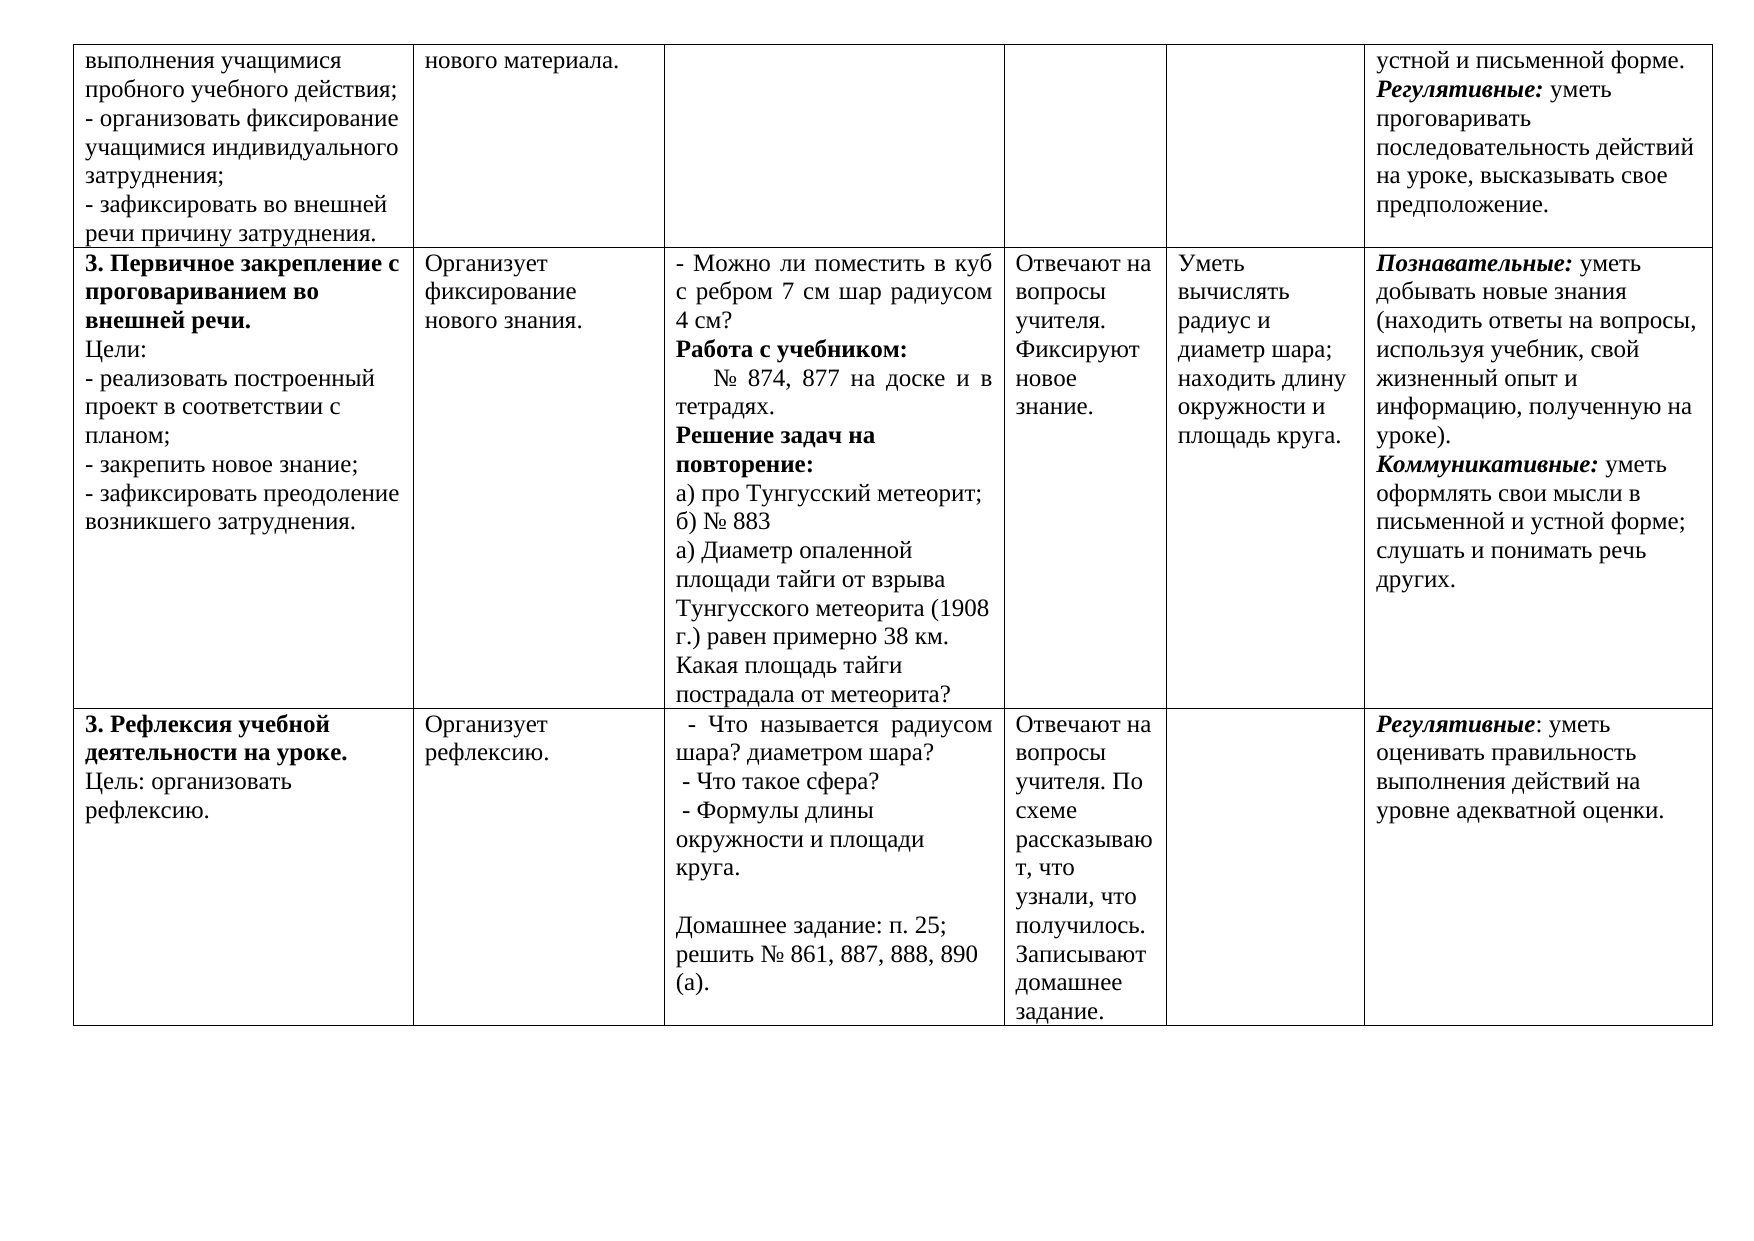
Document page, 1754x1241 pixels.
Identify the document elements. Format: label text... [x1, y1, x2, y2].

table_cell 3. Рефлексия учебной деятельности на уроке. Цель: организовать рефлексию. [74, 709, 413, 1025]
table_cell - Что называется радиусом шара? диаметром шара? - Что такое сфера? - Формулы длины окружности и площади круга. Домашнее задание: п. 25; решить № 861, 887, 888, 890 (а). [665, 709, 1004, 1025]
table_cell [665, 45, 1004, 247]
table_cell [1167, 45, 1364, 247]
table_cell Познавательные: уметь добывать новые знания (находить ответы на вопросы, используя учебник, свой жизненный опыт и информацию, полученную на уроке). Коммуникативные: уметь оформлять свои мысли в письменной и устной форме; слушать и понимать речь других. [1365, 248, 1712, 708]
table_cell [74, 45, 413, 247]
table_cell Организует рефлексию. [414, 709, 664, 1025]
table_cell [414, 45, 664, 247]
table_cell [1005, 45, 1166, 247]
table_cell [1167, 709, 1364, 1025]
table_cell Уметь вычислять радиус и диаметр шара; находить длину окружности и площадь круга. [1167, 248, 1364, 708]
table_cell Регулятивные: уметь оценивать правильность выполнения действий на уровне адекватной оценки. [1365, 709, 1712, 1025]
table_cell Отвечают на вопросы учителя. По схеме рассказывают, что узнали, что получилось. Записывают домашнее задание. [1005, 709, 1166, 1025]
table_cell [1365, 45, 1712, 247]
table_cell Организует фиксирование нового знания. [414, 248, 664, 708]
table_cell Отвечают на вопросы учителя. Фиксируют новое знание. [1005, 248, 1166, 708]
table_cell - Можно ли поместить в куб с ребром 7 см шар радиусом 4 см? Работа с учебником: № 874, 877 на доске и в тетрадях. Решение задач на повторение: а) про Тунгусский метеорит; б) № 883 а) Диаметр опаленной площади тайги от взрыва Тунгусского метеорита (1908 г.) равен примерно 38 км. Какая площадь тайги пострадала от метеорита? [665, 248, 1004, 708]
table_cell 3. Первичное закрепление с проговариванием во внешней речи. Цели: - реализовать построенный проект в соответствии с планом; - закрепить новое знание; - зафиксировать преодоление возникшего затруднения. [74, 248, 413, 708]
